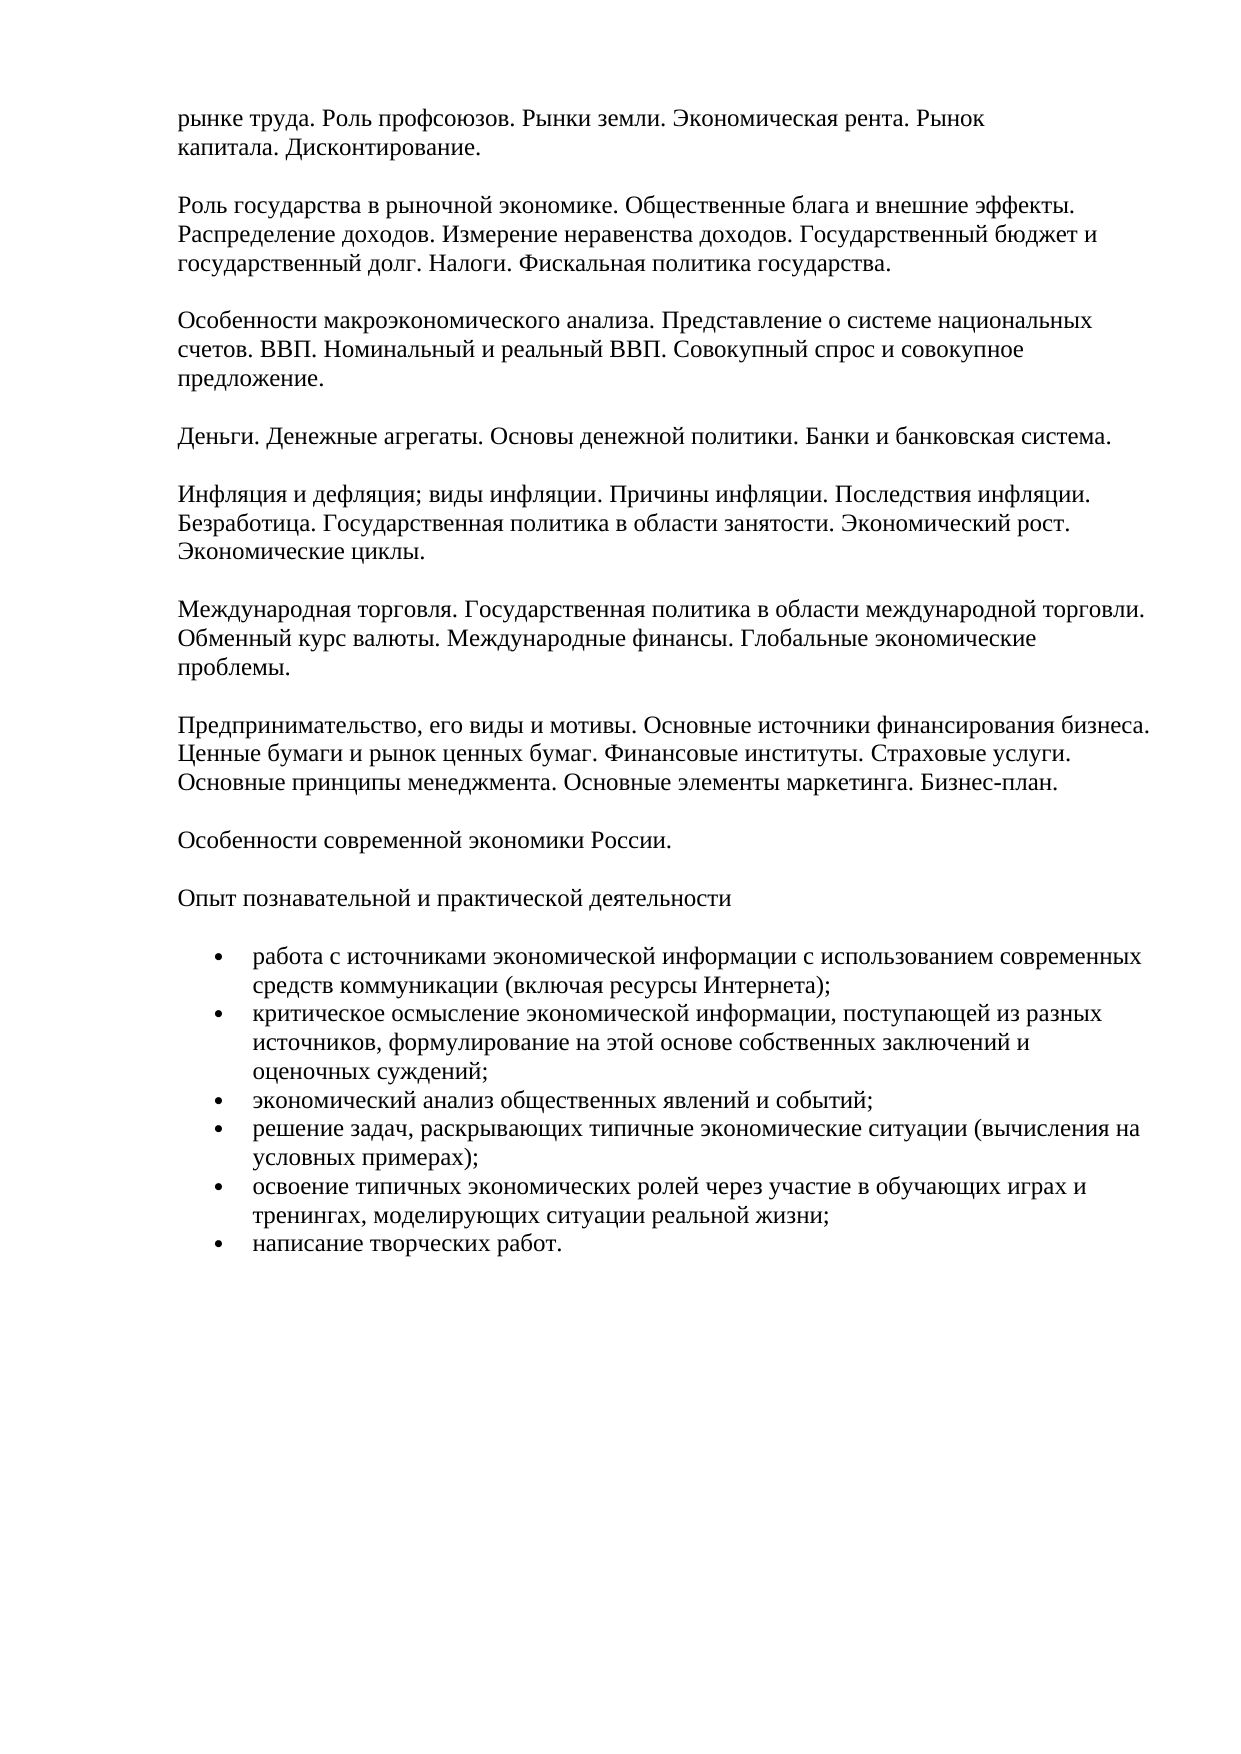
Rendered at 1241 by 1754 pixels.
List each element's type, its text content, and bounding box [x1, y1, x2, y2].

text Предпринимательство, его виды и мотивы. Основные источники финансирования бизнеса. Ценные бумаги и рынок ценных бумаг. Финансовые институты. Страховые услуги. Основные принципы менеджмента. Основные элементы маркетинга. Бизнес-план. [177, 710, 1152, 796]
text Опыт познавательной и практической деятельности [177, 883, 1152, 912]
list работа с источниками экономической информации с использованием современных средств коммуникации (включая ресурсы Интернета); [215, 941, 1152, 998]
text Международная торговля. Государственная политика в области международной торговли. Обменный курс валюты. Международные финансы. Глобальные экономические проблемы. [177, 594, 1152, 681]
text Инфляция и дефляция; виды инфляции. Причины инфляции. Последствия инфляции. Безработица. Государственная политика в области занятости. Экономический рост. Экономические циклы. [177, 479, 1152, 565]
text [177, 103, 1152, 161]
text Особенности современной экономики России. [177, 825, 1152, 854]
list написание творческих работ. [215, 1228, 1152, 1257]
list решение задач, раскрывающих типичные экономические ситуации (вычисления на условных примерах); [215, 1113, 1152, 1171]
list освоение типичных экономических ролей через участие в обучающих играх и тренингах, моделирующих ситуации реальной жизни; [215, 1171, 1152, 1228]
text Деньги. Денежные агрегаты. Основы денежной политики. Банки и банковская система. [177, 421, 1152, 450]
text Роль государства в рыночной экономике. Общественные блага и внешние эффекты. Распределение доходов. Измерение неравенства доходов. Государственный бюджет и государственный долг. Налоги. Фискальная политика государства. [177, 190, 1152, 276]
text Особенности макроэкономического анализа. Представление о системе национальных счетов. ВВП. Номинальный и реальный ВВП. Совокупный спрос и совокупное предложение. [177, 306, 1152, 392]
list экономический анализ общественных явлений и событий; [215, 1085, 1152, 1113]
list критическое осмысление экономической информации, поступающей из разных источников, формулирование на этой основе собственных заключений и оценочных суждений; [215, 998, 1152, 1085]
